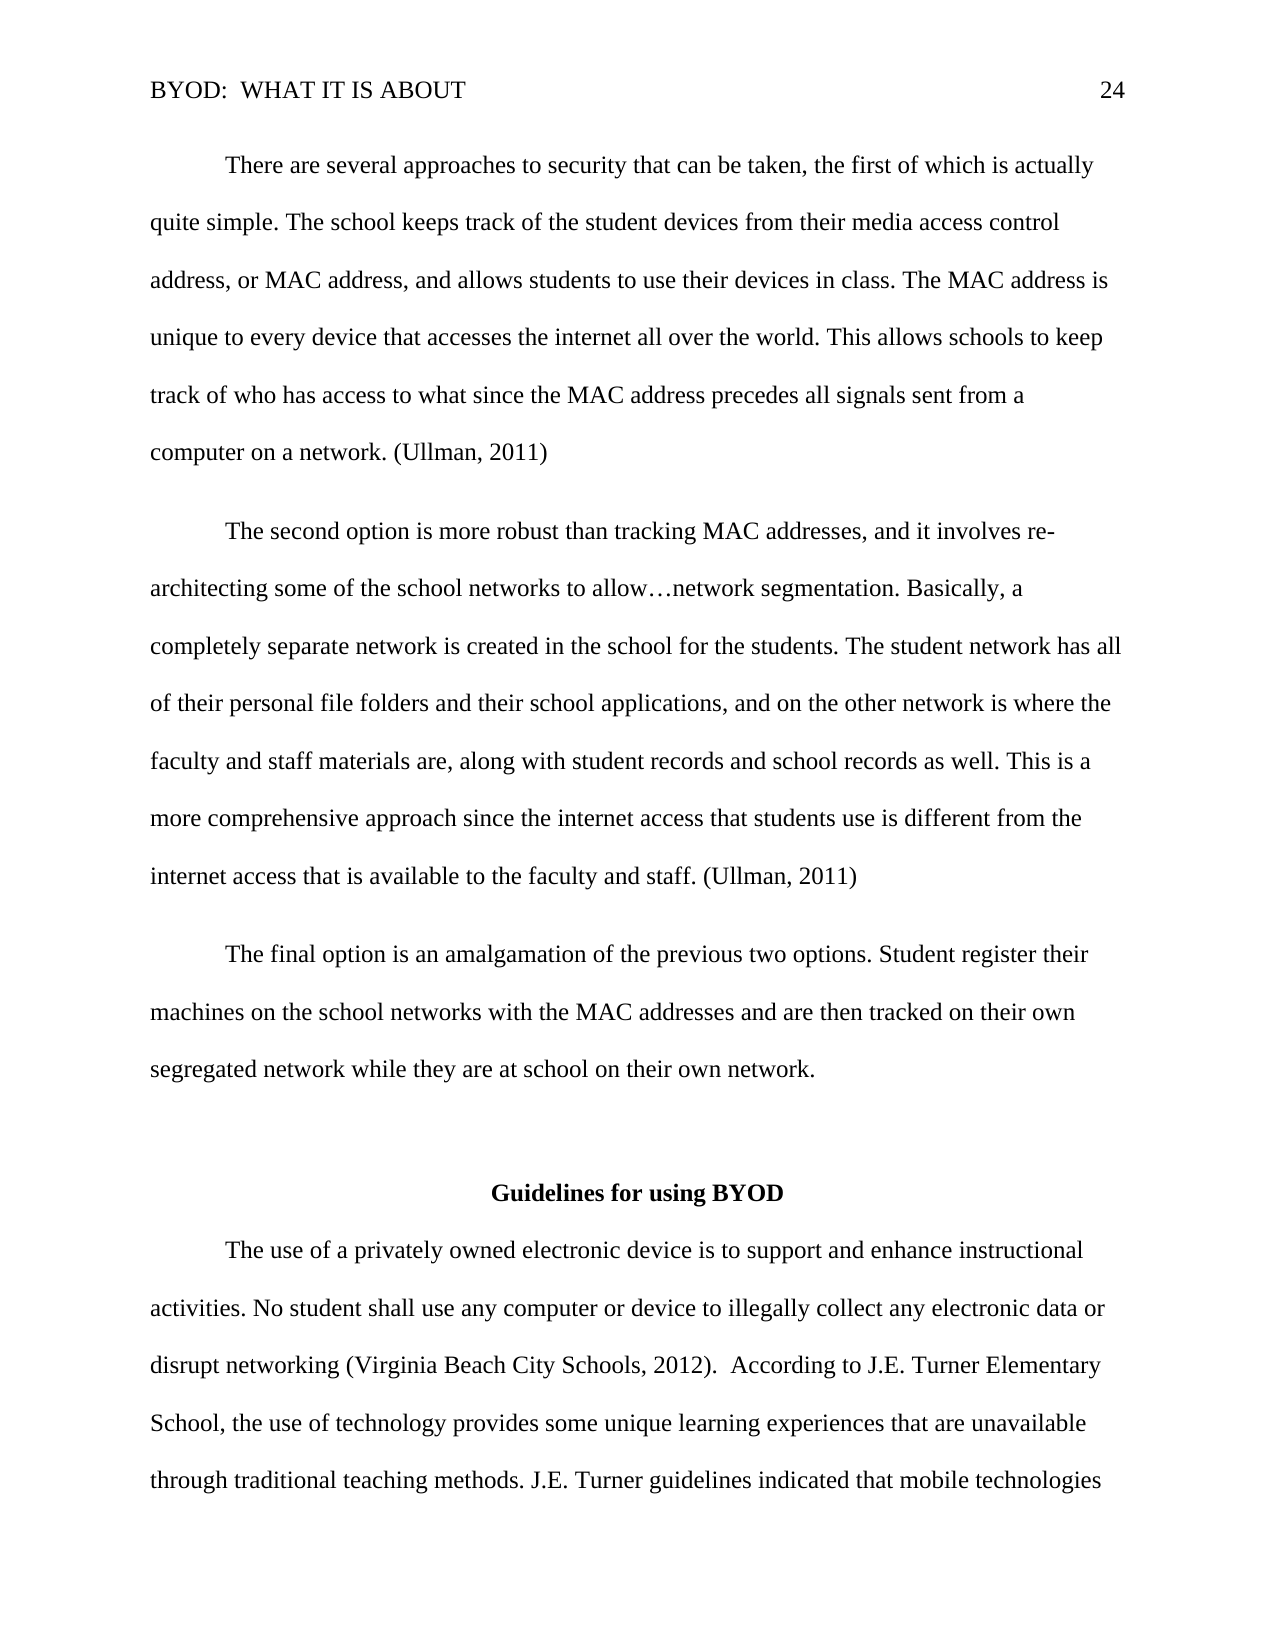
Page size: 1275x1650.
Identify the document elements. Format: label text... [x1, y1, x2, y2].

text The final option is an amalgamation of the previous two options. Student register their machines on the school networks with the MAC addresses and are then tracked on their own segregated network while they are at school on their own network. [150, 939, 1125, 1083]
text There are several approaches to security that can be taken, the first of which is actually quite simple. The school keeps track of the student devices from their media access control address, or MAC address, and allows students to use their devices in class. The MAC address is unique to every device that accesses the internet all over the world. This allows schools to keep track of who has access to what since the MAC address precedes all signals sent from a computer on a network. (Ullman, 2011) [150, 150, 1125, 466]
subtitle Guidelines for using BYOD [150, 1178, 1125, 1207]
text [150, 1236, 1125, 1494]
text The second option is more robust than tracking MAC addresses, and it involves re-architecting some of the school networks to allow…network segmentation. Basically, a completely separate network is created in the school for the students. The student network has all of their personal file folders and their school applications, and on the other network is where the faculty and staff materials are, along with student records and school records as well. This is a more comprehensive approach since the internet access that students use is different from the internet access that is available to the faculty and staff. (Ullman, 2011) [150, 516, 1125, 889]
